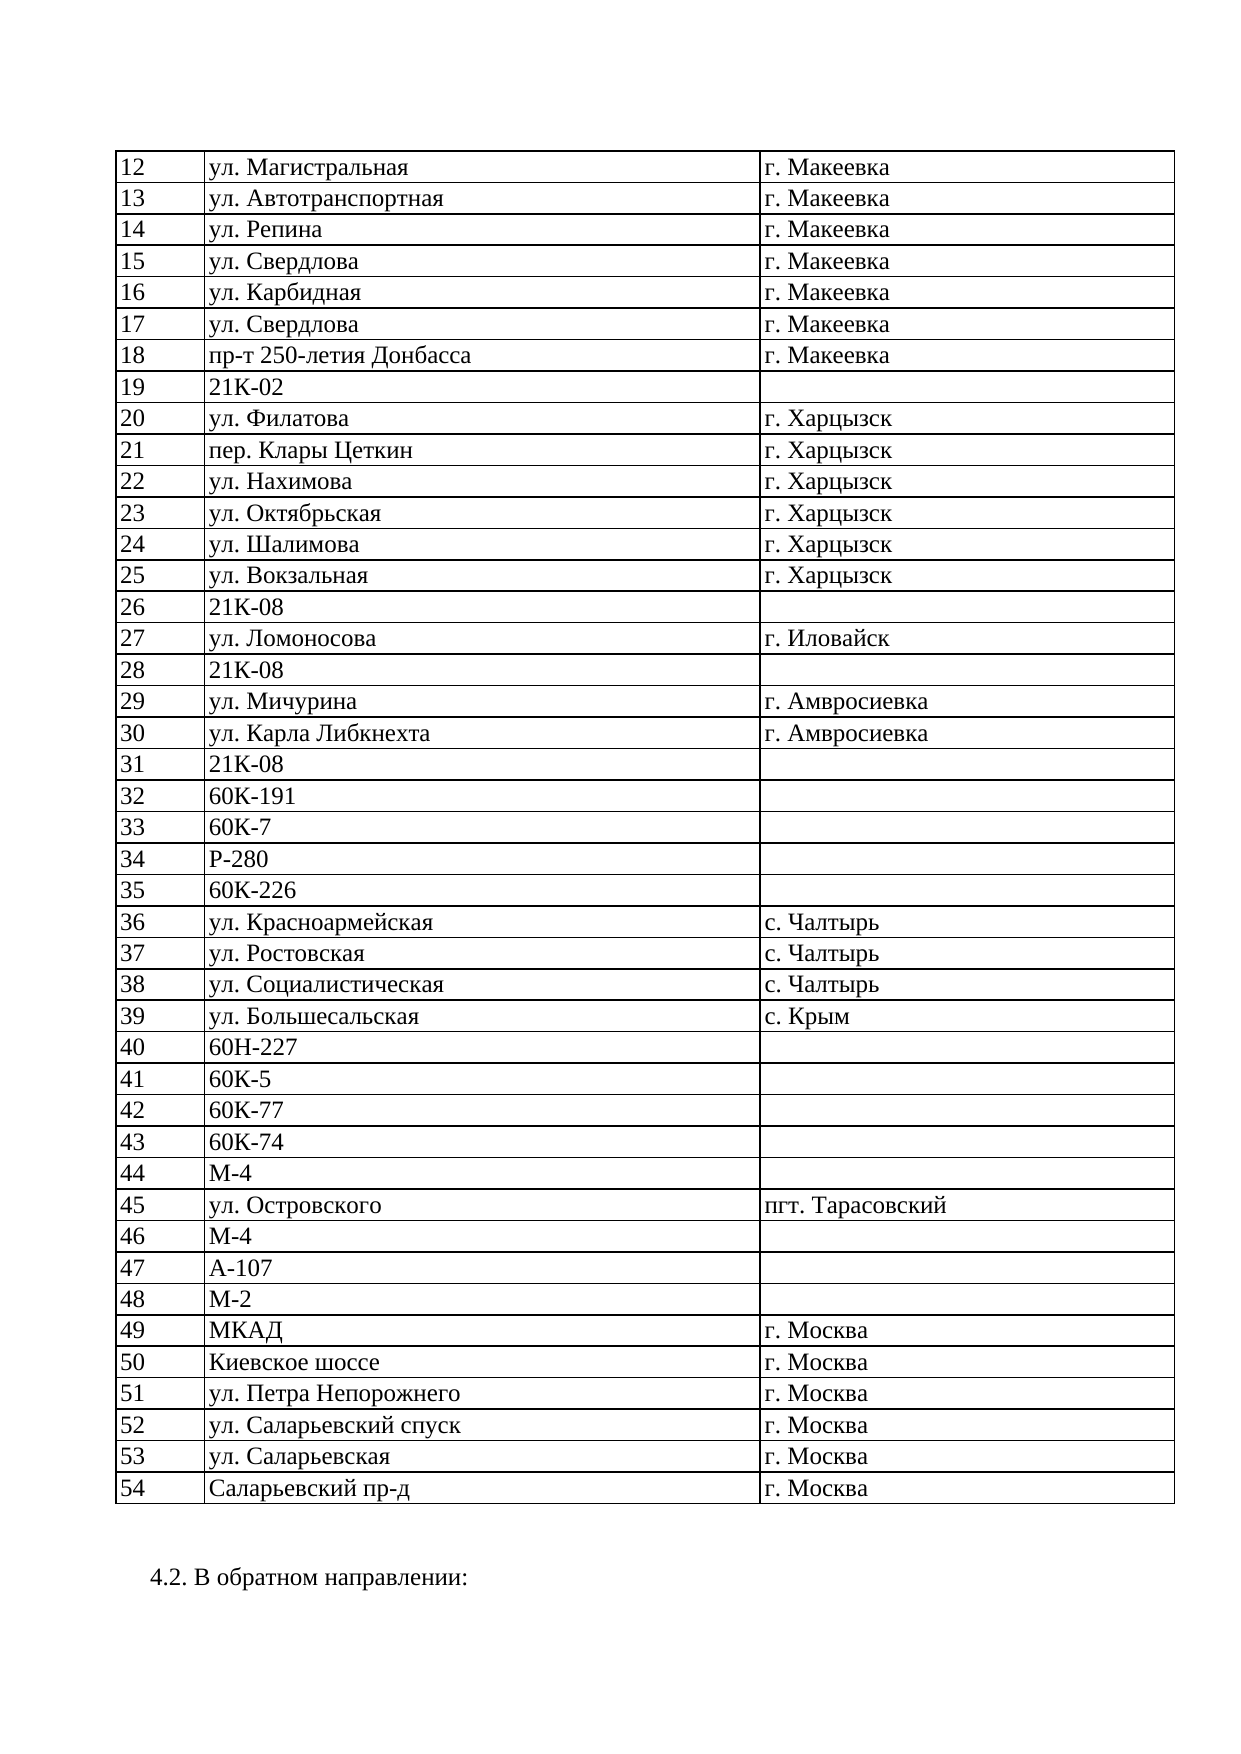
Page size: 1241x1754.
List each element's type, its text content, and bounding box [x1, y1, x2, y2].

table_cell г. Макеевка [761, 277, 1174, 307]
table_cell ул. Нахимова [205, 466, 759, 496]
table_cell [761, 1253, 1174, 1282]
table_cell ул. Мичурина [205, 686, 759, 716]
table_cell г. Амвросиевка [761, 686, 1174, 716]
table_cell ул. Островского [205, 1190, 759, 1219]
table_cell 48 [117, 1284, 204, 1314]
table_cell 33 [117, 812, 204, 842]
table_cell 54 [117, 1473, 204, 1503]
table_cell г. Москва [761, 1316, 1174, 1345]
table_cell ул. Автотранспортная [205, 183, 759, 213]
table_cell г. Макеевка [761, 152, 1174, 181]
table_cell 45 [117, 1190, 204, 1219]
table_cell М-2 [205, 1284, 759, 1314]
table_cell 50 [117, 1347, 204, 1377]
table_cell 40 [117, 1032, 204, 1062]
table_cell [761, 1284, 1174, 1314]
table_cell ул. Вокзальная [205, 561, 759, 590]
table_cell 46 [117, 1221, 204, 1251]
table_cell г. Харцызск [761, 561, 1174, 590]
table_cell г. Макеевка [761, 183, 1174, 213]
table_cell А-107 [205, 1253, 759, 1282]
table_cell 28 [117, 655, 204, 685]
table_cell с. Крым [761, 1001, 1174, 1031]
table_cell 53 [117, 1441, 204, 1471]
table_cell 21К-08 [205, 749, 759, 779]
table_cell 60К-226 [205, 875, 759, 905]
table_cell 35 [117, 875, 204, 905]
table_cell ул. Саларьевский спуск [205, 1410, 759, 1440]
table_cell г. Москва [761, 1473, 1174, 1503]
table_cell Р-280 [205, 844, 759, 873]
table_cell 25 [117, 561, 204, 590]
table_cell г. Москва [761, 1441, 1174, 1471]
table_cell 51 [117, 1378, 204, 1408]
table_cell 21 [117, 435, 204, 464]
table_cell 36 [117, 907, 204, 936]
table_cell 44 [117, 1158, 204, 1188]
table_cell М-4 [205, 1221, 759, 1251]
table_cell ул. Социалистическая [205, 970, 759, 999]
table_cell ул. Саларьевская [205, 1441, 759, 1471]
table_cell г. Амвросиевка [761, 718, 1174, 748]
table_cell 19 [117, 372, 204, 402]
table_cell 15 [117, 246, 204, 276]
table_cell 60Н-227 [205, 1032, 759, 1062]
table_cell г. Харцызск [761, 435, 1174, 464]
table_cell ул. Шалимова [205, 529, 759, 559]
table_cell 49 [117, 1316, 204, 1345]
table_cell [761, 1127, 1174, 1157]
table_cell 43 [117, 1127, 204, 1157]
table_cell ул. Свердлова [205, 246, 759, 276]
table_cell 38 [117, 970, 204, 999]
text 4.2. В обратном направлении: [150, 1562, 1090, 1591]
table_cell [761, 1158, 1174, 1188]
table_cell с. Чалтырь [761, 970, 1174, 999]
table_cell 42 [117, 1095, 204, 1125]
table_cell 60К-77 [205, 1095, 759, 1125]
table_cell [761, 875, 1174, 905]
table_cell г. Москва [761, 1378, 1174, 1408]
table_cell [761, 1095, 1174, 1125]
table_cell Саларьевский пр-д [205, 1473, 759, 1503]
table_cell пер. Клары Цеткин [205, 435, 759, 464]
table_cell 29 [117, 686, 204, 716]
table_cell г. Москва [761, 1347, 1174, 1377]
table_cell МКАД [205, 1316, 759, 1345]
table_cell г. Макеевка [761, 340, 1174, 370]
table_cell 30 [117, 718, 204, 748]
table_cell [761, 655, 1174, 685]
table_cell 31 [117, 749, 204, 779]
table_cell 26 [117, 592, 204, 622]
table_cell 37 [117, 938, 204, 968]
table_cell 60К-7 [205, 812, 759, 842]
table_cell г. Иловайск [761, 623, 1174, 653]
table_cell г. Харцызск [761, 403, 1174, 433]
table_cell г. Харцызск [761, 529, 1174, 559]
table_cell 21К-08 [205, 592, 759, 622]
table_cell 14 [117, 215, 204, 244]
table_cell 24 [117, 529, 204, 559]
table_cell ул. Ломоносова [205, 623, 759, 653]
table_cell [761, 844, 1174, 873]
table_cell [761, 812, 1174, 842]
table_cell 47 [117, 1253, 204, 1282]
table_cell [761, 749, 1174, 779]
table_cell ул. Петра Непорожнего [205, 1378, 759, 1408]
table_cell [761, 781, 1174, 811]
table_cell ул. Октябрьская [205, 498, 759, 527]
table_cell ул. Красноармейская [205, 907, 759, 936]
table_cell 60К-74 [205, 1127, 759, 1157]
table_cell ул. Филатова [205, 403, 759, 433]
table_cell М-4 [205, 1158, 759, 1188]
table_cell [761, 1064, 1174, 1094]
table_cell 18 [117, 340, 204, 370]
table_cell 13 [117, 183, 204, 213]
table_cell 17 [117, 309, 204, 339]
table_cell пгт. Тарасовский [761, 1190, 1174, 1219]
table_cell ул. Карла Либкнехта [205, 718, 759, 748]
table_cell г. Харцызск [761, 498, 1174, 527]
table_cell ул. Репина [205, 215, 759, 244]
table_cell г. Макеевка [761, 246, 1174, 276]
table_cell г. Макеевка [761, 309, 1174, 339]
table_cell ул. Ростовская [205, 938, 759, 968]
table_cell 20 [117, 403, 204, 433]
table_cell 27 [117, 623, 204, 653]
table_cell 32 [117, 781, 204, 811]
table_cell 21К-02 [205, 372, 759, 402]
table_cell [761, 1221, 1174, 1251]
table_cell г. Москва [761, 1410, 1174, 1440]
table_cell 22 [117, 466, 204, 496]
table_cell Киевское шоссе [205, 1347, 759, 1377]
table_cell ул. Карбидная [205, 277, 759, 307]
table_cell ул. Большесальская [205, 1001, 759, 1031]
table_cell пр-т 250-летия Донбасса [205, 340, 759, 370]
table_cell 23 [117, 498, 204, 527]
table_cell 52 [117, 1410, 204, 1440]
table_cell ул. Магистральная [205, 152, 759, 181]
table_cell с. Чалтырь [761, 938, 1174, 968]
table_cell 60К-191 [205, 781, 759, 811]
table_cell [761, 1032, 1174, 1062]
table_cell ул. Свердлова [205, 309, 759, 339]
table_cell 60К-5 [205, 1064, 759, 1094]
table_cell [761, 372, 1174, 402]
table_cell 21К-08 [205, 655, 759, 685]
table_cell 41 [117, 1064, 204, 1094]
table_cell 12 [117, 152, 204, 181]
table_cell [761, 592, 1174, 622]
table_cell с. Чалтырь [761, 907, 1174, 936]
table_cell 39 [117, 1001, 204, 1031]
table_cell 34 [117, 844, 204, 873]
table_cell г. Харцызск [761, 466, 1174, 496]
table_cell г. Макеевка [761, 215, 1174, 244]
table_cell 16 [117, 277, 204, 307]
